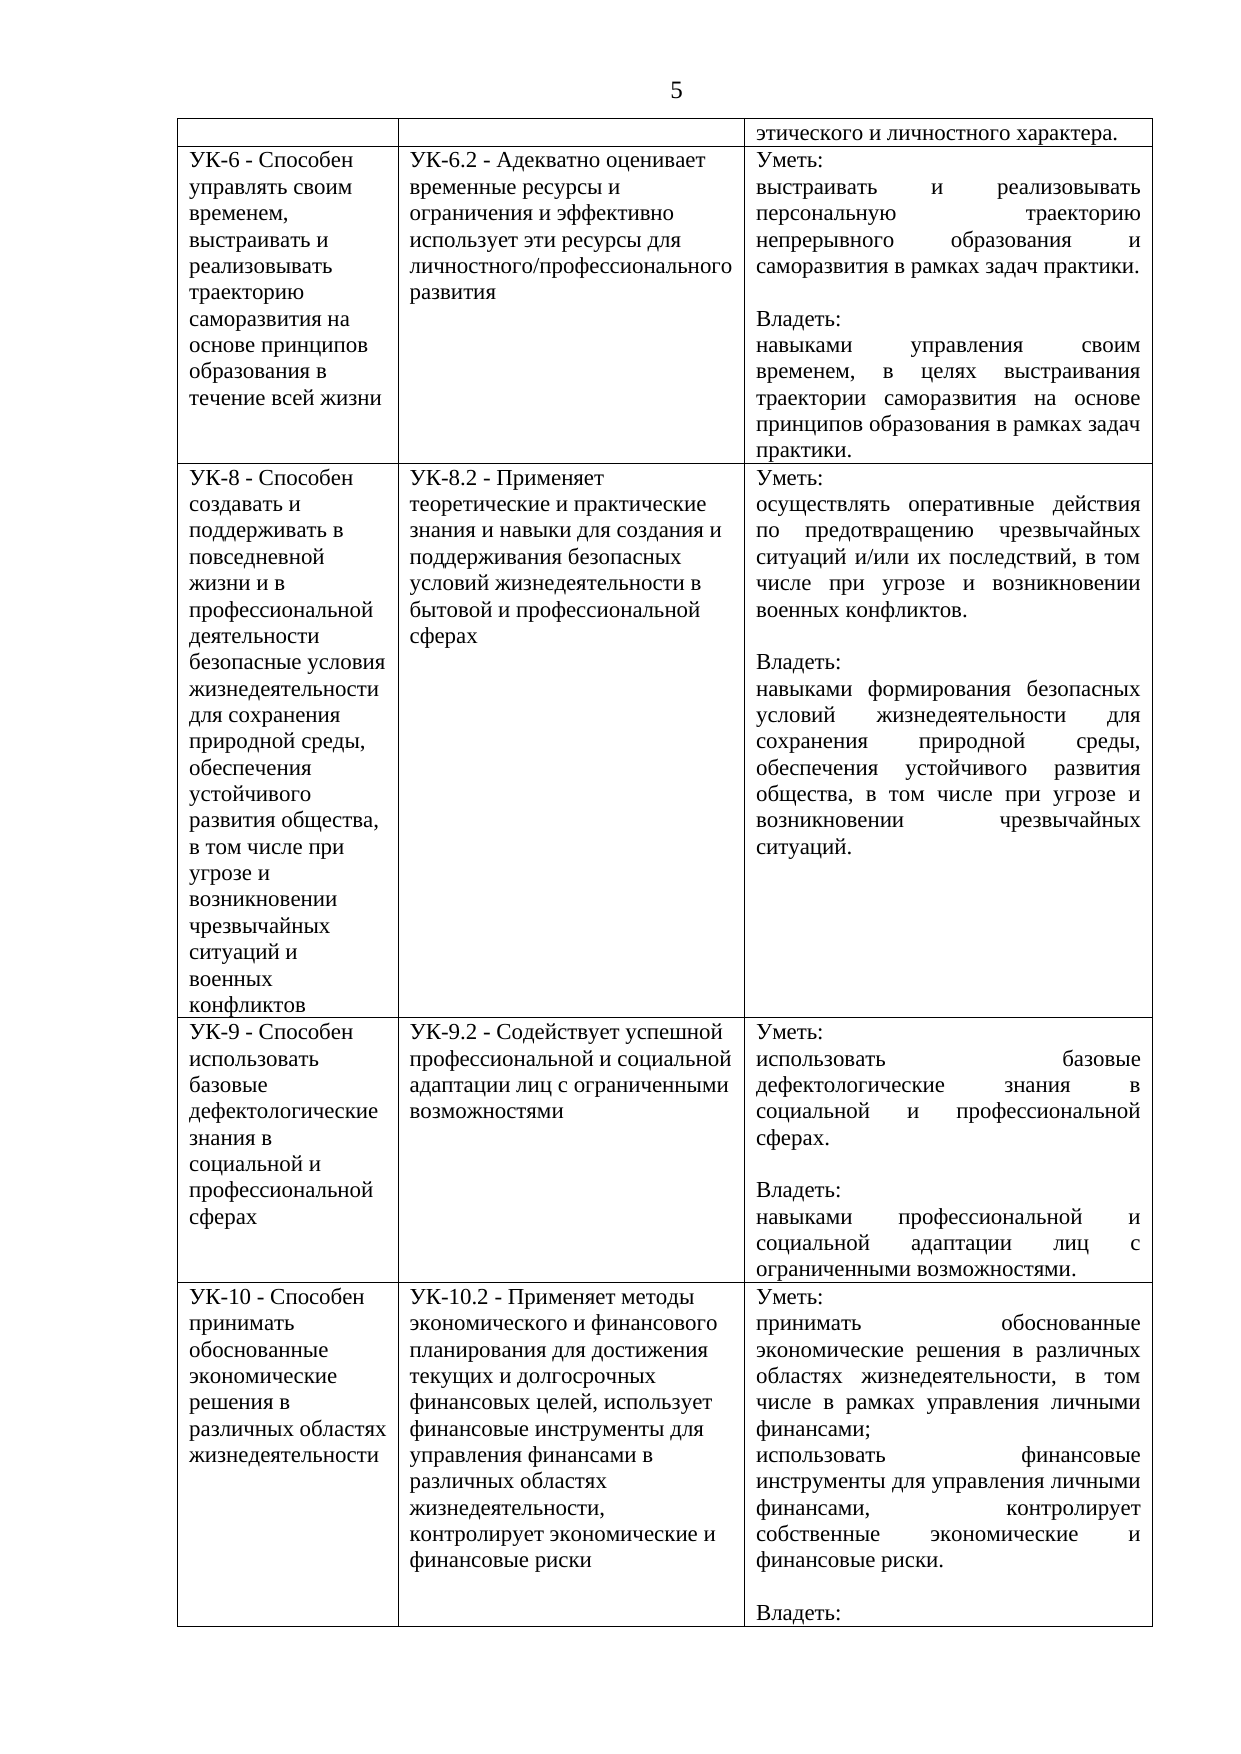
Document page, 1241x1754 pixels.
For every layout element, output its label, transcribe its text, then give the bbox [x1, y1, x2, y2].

table_cell УК-8.2 - Применяет теоретические и практические знания и навыки для создания и поддерживания безопасных условий жизнедеятельности в бытовой и профессиональной сферах [399, 464, 744, 1017]
table_cell Уметь: осуществлять оперативные действия по предотвращению чрезвычайных ситуаций и/или их последствий, в том числе при угрозе и возникновении военных конфликтов. Владеть: навыками формирования безопасных условий жизнедеятельности для сохранения природной среды, обеспечения устойчивого развития общества, в том числе при угрозе и возникновении чрезвычайных ситуаций. [745, 464, 1152, 1017]
table_cell Уметь: использовать базовые дефектологические знания в социальной и профессиональной сферах. Владеть: навыками профессиональной и социальной адаптации лиц с ограниченными возможностями. [745, 1018, 1152, 1282]
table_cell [178, 119, 398, 146]
table_cell Уметь: выстраивать и реализовывать персональную траекторию непрерывного образования и саморазвития в рамках задач практики. Владеть: навыками управления своим временем, в целях выстраивания траектории саморазвития на основе принципов образования в рамках задач практики. [745, 147, 1152, 463]
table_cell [178, 1283, 398, 1626]
table_cell УК-6 - Способен управлять своим временем, выстраивать и реализовывать траекторию саморазвития на основе принципов образования в течение всей жизни [178, 147, 398, 463]
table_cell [745, 1283, 1152, 1626]
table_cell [399, 1283, 744, 1626]
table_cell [399, 119, 744, 146]
table_cell УК-9 - Способен использовать базовые дефектологические знания в социальной и профессиональной сферах [178, 1018, 398, 1282]
table_cell УК-9.2 - Содействует успешной профессиональной и социальной адаптации лиц с ограниченными возможностями [399, 1018, 744, 1282]
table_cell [745, 119, 1152, 146]
table_cell УК-6.2 - Адекватно оценивает временные ресурсы и ограничения и эффективно использует эти ресурсы для личностного/профессионального развития [399, 147, 744, 463]
table_cell УК-8 - Способен создавать и поддерживать в повседневной жизни и в профессиональной деятельности безопасные условия жизнедеятельности для сохранения природной среды, обеспечения устойчивого развития общества, в том числе при угрозе и возникновении чрезвычайных ситуаций и военных конфликтов [178, 464, 398, 1017]
